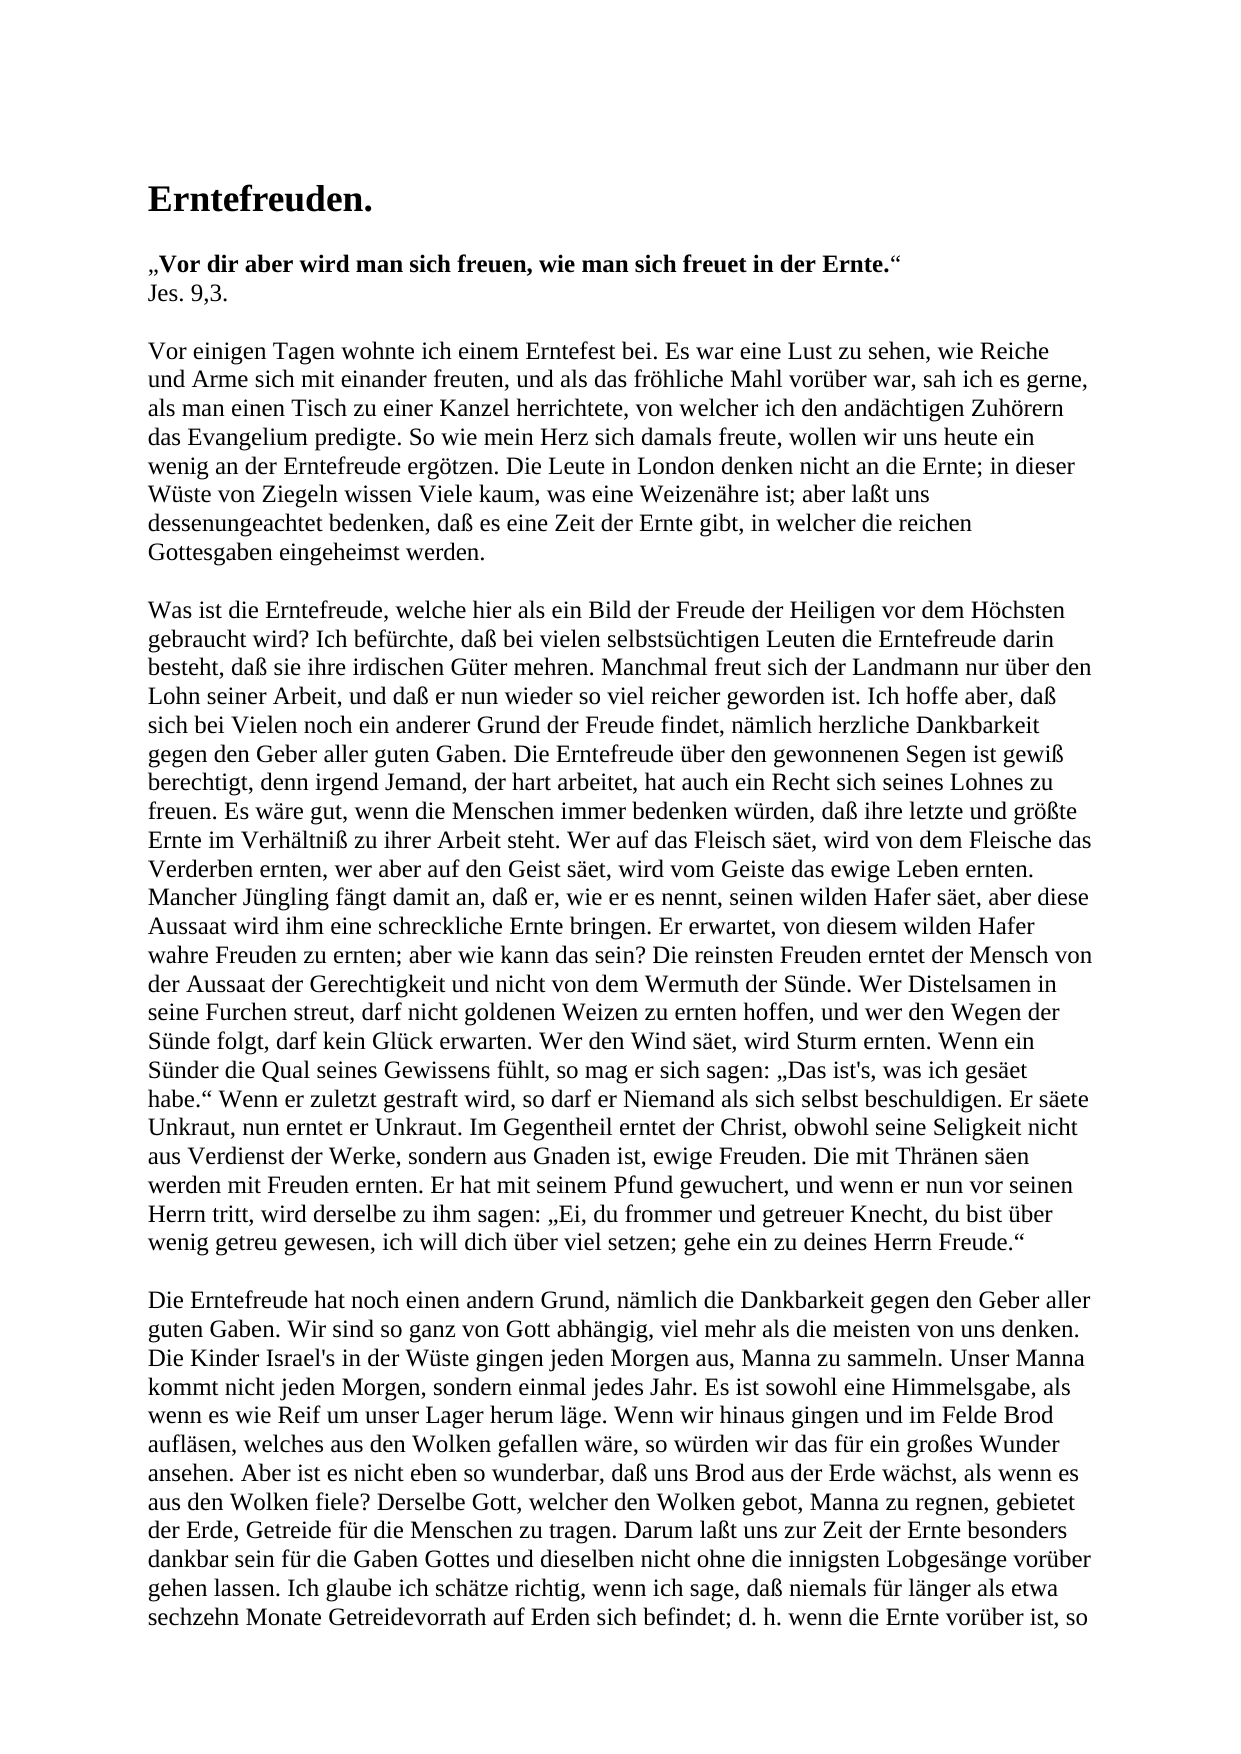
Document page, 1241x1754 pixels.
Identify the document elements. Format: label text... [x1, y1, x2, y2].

text Vor einigen Tagen wohnte ich einem Erntefest bei. Es war eine Lust zu sehen, wie Reiche und Arme sich mit einander freuten, und als das fröhliche Mahl vorüber war, sah ich es gerne, als man einen Tisch zu einer Kanzel herrichtete, von welcher ich den andächtigen Zuhörern das Evangelium predigte. So wie mein Herz sich damals freute, wollen wir uns heute ein wenig an der Erntefreude ergötzen. Die Leute in London denken nicht an die Ernte; in dieser Wüste von Ziegeln wissen Viele kaum, was eine Weizenähre ist; aber laßt uns dessenungeachtet bedenken, daß es eine Zeit der Ernte gibt, in welcher die reichen Gottesgaben eingeheimst werden. [148, 336, 1093, 566]
text „Vor dir aber wird man sich freuen, wie man sich freuet in der Ernte.“ Jes. 9,3. [148, 249, 1093, 307]
subtitle Erntefreuden. [148, 177, 1093, 220]
text Was ist die Erntefreude, welche hier als ein Bild der Freude der Heiligen vor dem Höchsten gebraucht wird? Ich befürchte, daß bei vielen selbstsüchtigen Leuten die Erntefreude darin besteht, daß sie ihre irdischen Güter mehren. Manchmal freut sich der Landmann nur über den Lohn seiner Arbeit, und daß er nun wieder so viel reicher geworden ist. Ich hoffe aber, daß sich bei Vielen noch ein anderer Grund der Freude findet, nämlich herzliche Dankbarkeit gegen den Geber aller guten Gaben. Die Erntefreude über den gewonnenen Segen ist gewiß berechtigt, denn irgend Jemand, der hart arbeitet, hat auch ein Recht sich seines Lohnes zu freuen. Es wäre gut, wenn die Menschen immer bedenken würden, daß ihre letzte und größte Ernte im Verhältniß zu ihrer Arbeit steht. Wer auf das Fleisch säet, wird von dem Fleische das Verderben ernten, wer aber auf den Geist säet, wird vom Geiste das ewige Leben ernten. Mancher Jüngling fängt damit an, daß er, wie er es nennt, seinen wilden Hafer säet, aber diese Aussaat wird ihm eine schreckliche Ernte bringen. Er erwartet, von diesem wilden Hafer wahre Freuden zu ernten; aber wie kann das sein? Die reinsten Freuden erntet der Mensch von der Aussaat der Gerechtigkeit und nicht von dem Wermuth der Sünde. Wer Distelsamen in seine Furchen streut, darf nicht goldenen Weizen zu ernten hoffen, und wer den Wegen der Sünde folgt, darf kein Glück erwarten. Wer den Wind säet, wird Sturm ernten. Wenn ein Sünder die Qual seines Gewissens fühlt, so mag er sich sagen: „Das ist's, was ich gesäet habe.“ Wenn er zuletzt gestraft wird, so darf er Niemand als sich selbst beschuldigen. Er säete Unkraut, nun erntet er Unkraut. Im Gegentheil erntet der Christ, obwohl seine Seligkeit nicht aus Verdienst der Werke, sondern aus Gnaden ist, ewige Freuden. Die mit Thränen säen werden mit Freuden ernten. Er hat mit seinem Pfund gewuchert, und wenn er nun vor seinen Herrn tritt, wird derselbe zu ihm sagen: „Ei, du frommer und getreuer Knecht, du bist über wenig getreu gewesen, ich will dich über viel setzen; gehe ein zu deines Herrn Freude.“ [148, 595, 1093, 1256]
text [148, 1285, 1093, 1630]
